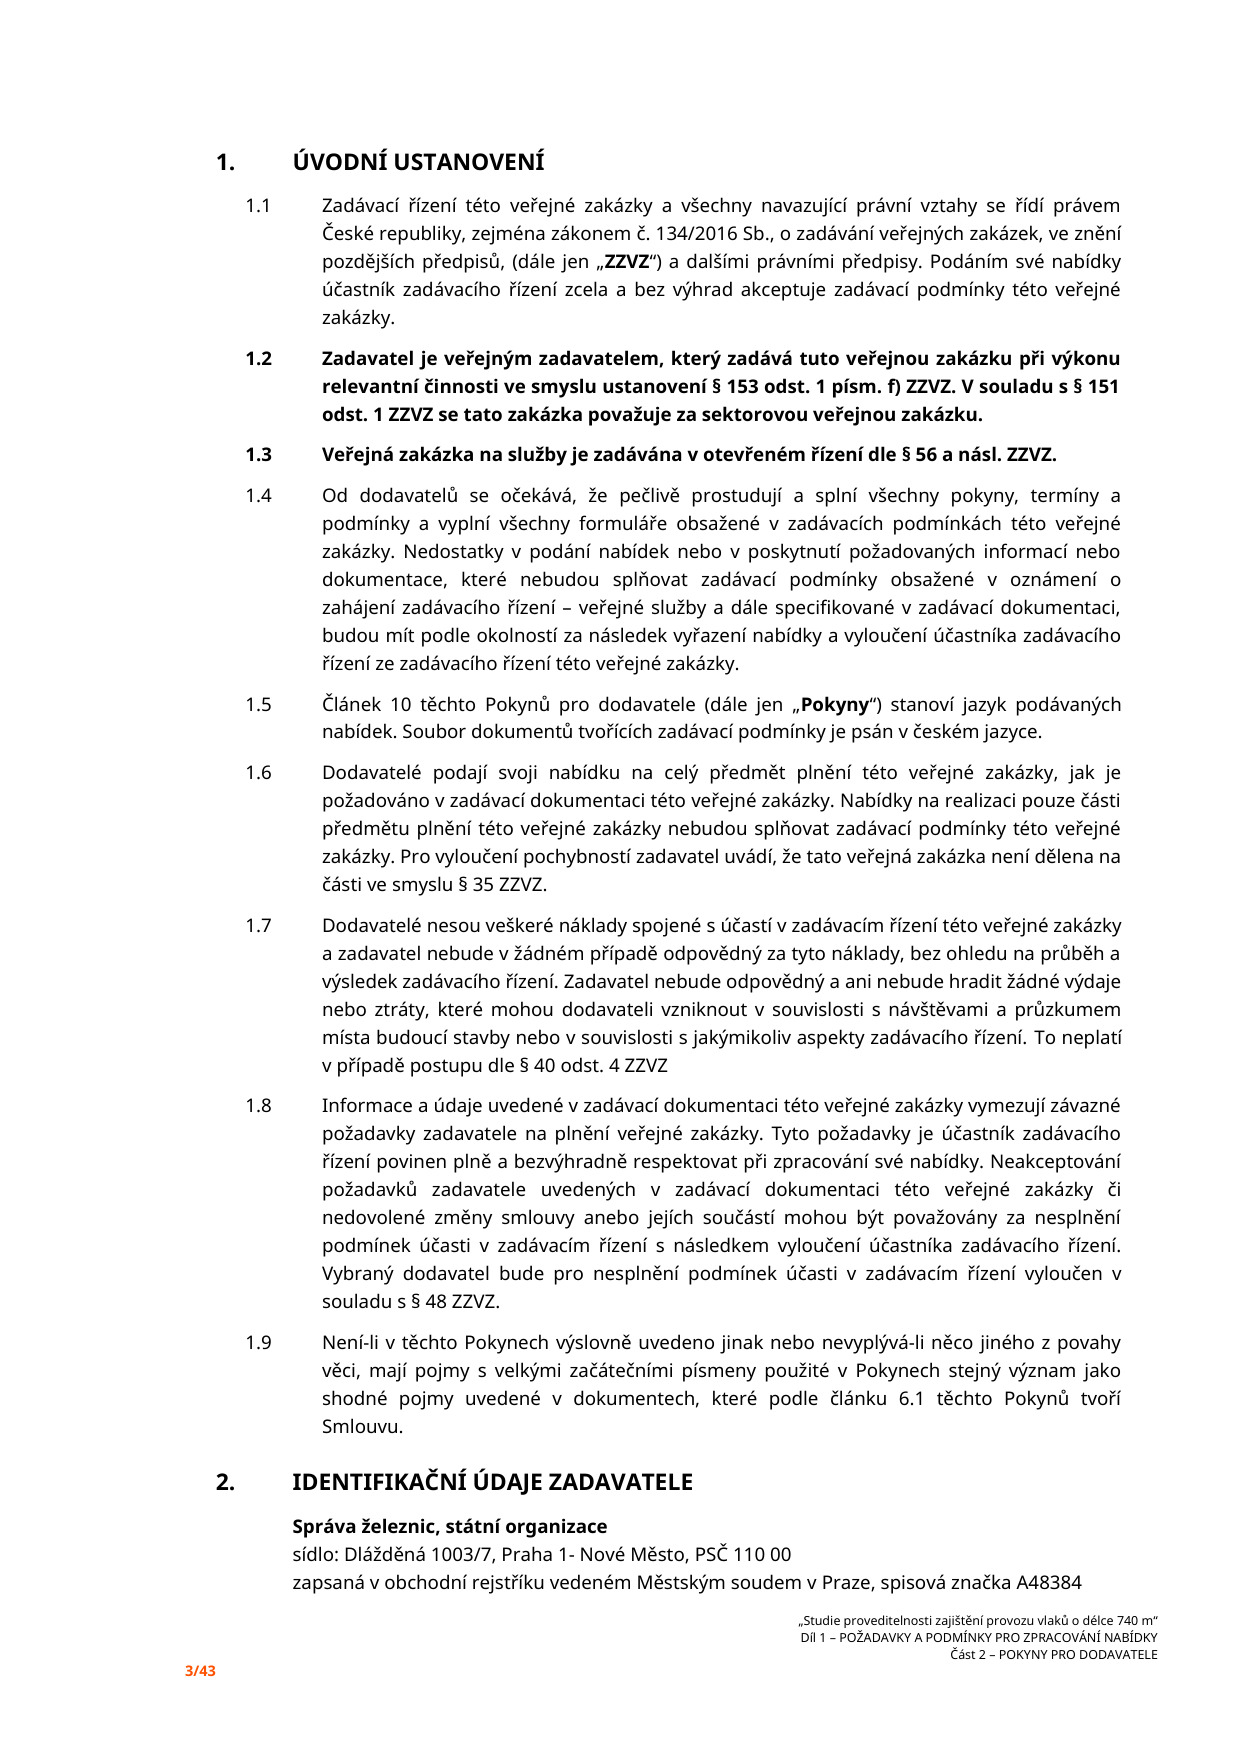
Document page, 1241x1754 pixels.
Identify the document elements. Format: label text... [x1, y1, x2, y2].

text ÚVODNÍ USTANOVENÍ [216, 146, 1122, 177]
text Článek 10 těchto Pokynů pro dodavatele (dále jen „Pokyny“) stanoví jazyk podávaných nabídek. Soubor dokumentů tvořících zadávací podmínky je psán v českém jazyce. [245, 691, 1122, 744]
text Dodavatelé podají svoji nabídku na celý předmět plnění této veřejné zakázky, jak je požadováno v zadávací dokumentaci této veřejné zakázky. Nabídky na realizaci pouze části předmětu plnění této veřejné zakázky nebudou splňovat zadávací podmínky této veřejné zakázky. Pro vyloučení pochybností zadavatel uvádí, že tato veřejná zakázka není dělena na části ve smyslu § 35 ZZVZ. [245, 759, 1122, 897]
text Veřejná zakázka na služby je zadávána v otevřeném řízení dle § 56 a násl. ZZVZ. [245, 442, 1122, 467]
text Informace a údaje uvedené v zadávací dokumentaci této veřejné zakázky vymezují závazné požadavky zadavatele na plnění veřejné zakázky. Tyto požadavky je účastník zadávacího řízení povinen plně a bezvýhradně respektovat při zpracování své nabídky. Neakceptování požadavků zadavatele uvedených v zadávací dokumentaci této veřejné zakázky či nedovolené změny smlouvy anebo jejích součástí mohou být považovány za nesplnění podmínek účasti v zadávacím řízení s následkem vyloučení účastníka zadávacího řízení. Vybraný dodavatel bude pro nesplnění podmínek účasti v zadávacím řízení vyloučen v souladu s § 48 ZZVZ. [245, 1093, 1122, 1314]
text Správa železnic, státní organizace [292, 1513, 1122, 1539]
text Od dodavatelů se očekává, že pečlivě prostudují a splní všechny pokyny, termíny a podmínky a vyplní všechny formuláře obsažené v zadávacích podmínkách této veřejné zakázky. Nedostatky v podání nabídek nebo v poskytnutí požadovaných informací nebo dokumentace, které nebudou splňovat zadávací podmínky obsažené v oznámení o zahájení zadávacího řízení – veřejné služby a dále specifikované v zadávací dokumentaci, budou mít podle okolností za následek vyřazení nabídky a vyloučení účastníka zadávacího řízení ze zadávacího řízení této veřejné zakázky. [245, 482, 1122, 676]
text sídlo: Dlážděná 1003/7, Praha 1- Nové Město, PSČ 110 00 [292, 1541, 1122, 1567]
text zapsaná v obchodní rejstříku vedeném Městským soudem v Praze, spisová značka A48384 [292, 1569, 1122, 1595]
text IDENTIFIKAČNÍ ÚDAJE ZADAVATELE [216, 1466, 1122, 1498]
text Není-li v těchto Pokynech výslovně uvedeno jinak nebo nevyplývá-li něco jiného z povahy věci, mají pojmy s velkými začátečními písmeny použité v Pokynech stejný význam jako shodné pojmy uvedené v dokumentech, které podle článku 6.1 těchto Pokynů tvoří Smlouvu. [245, 1329, 1122, 1439]
text Zadavatel je veřejným zadavatelem, který zadává tuto veřejnou zakázku při výkonu relevantní činnosti ve smyslu ustanovení § 153 odst. 1 písm. f) ZZVZ. V souladu s § 151 odst. 1 ZZVZ se tato zakázka považuje za sektorovou veřejnou zakázku. [245, 345, 1122, 427]
text Zadávací řízení této veřejné zakázky a všechny navazující právní vztahy se řídí právem České republiky, zejména zákonem č. 134/2016 Sb., o zadávání veřejných zakázek, ve znění pozdějších předpisů, (dále jen „ZZVZ“) a dalšími právními předpisy. Podáním své nabídky účastník zadávacího řízení zcela a bez výhrad akceptuje zadávací podmínky této veřejné zakázky. [245, 192, 1122, 330]
text Dodavatelé nesou veškeré náklady spojené s účastí v zadávacím řízení této veřejné zakázky a zadavatel nebude v žádném případě odpovědný za tyto náklady, bez ohledu na průběh a výsledek zadávacího řízení. Zadavatel nebude odpovědný a ani nebude hradit žádné výdaje nebo ztráty, které mohou dodavateli vzniknout v souvislosti s návštěvami a průzkumem místa budoucí stavby nebo v souvislosti s jakýmikoliv aspekty zadávacího řízení. To neplatí v případě postupu dle § 40 odst. 4 ZZVZ [245, 912, 1122, 1078]
